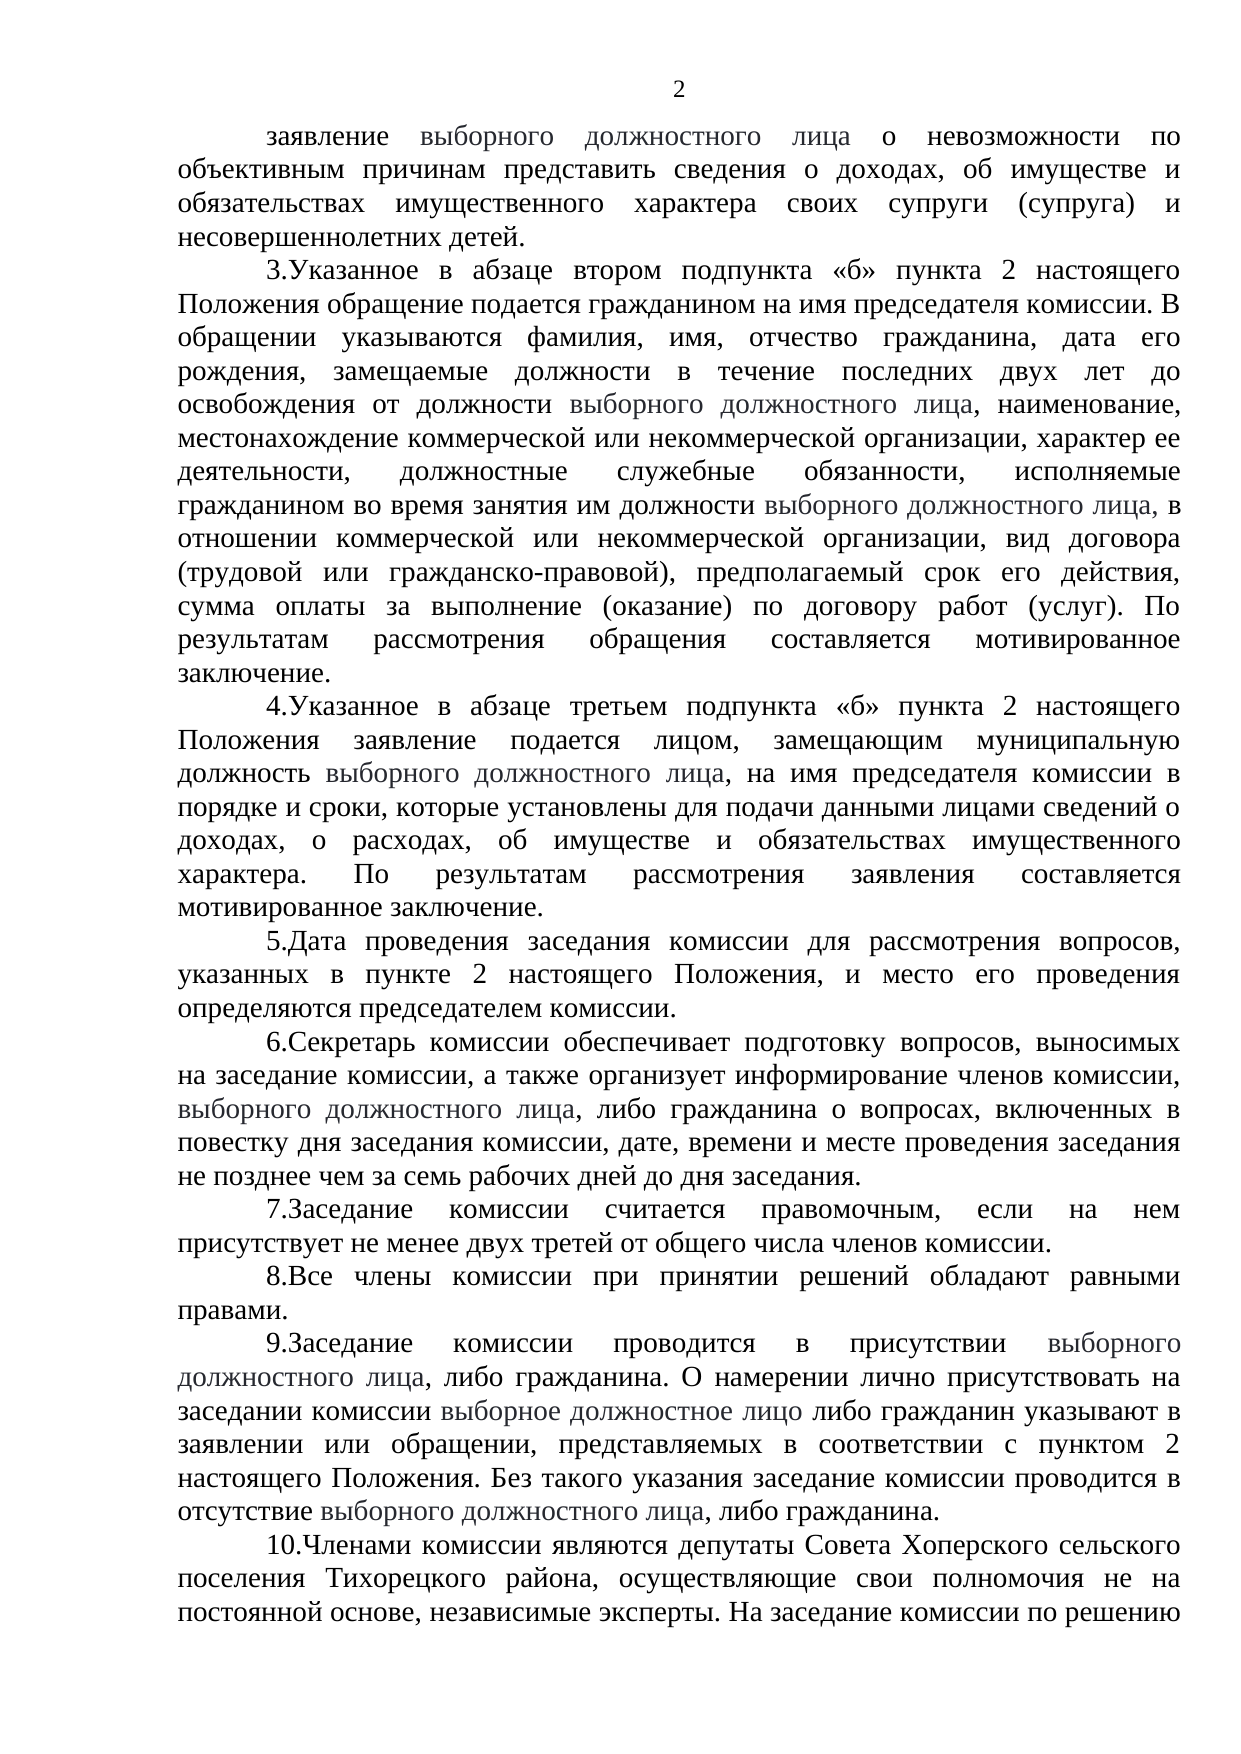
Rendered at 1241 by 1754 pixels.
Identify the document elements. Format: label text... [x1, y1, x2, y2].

text 9.Заседание комиссии проводится в присутствии выборного должностного лица, либо гражданина. О намерении лично присутствовать на заседании комиссии выборное должностное лицо либо гражданин указывают в заявлении или обращении, представляемых в соответствии с пунктом 2 настоящего Положения. Без такого указания заседание комиссии проводится в отсутствие выборного должностного лица, либо гражданина. [177, 1326, 1181, 1527]
text 7.Заседание комиссии считается правомочным, если на нем присутствует не менее двух третей от общего числа членов комиссии. [177, 1191, 1181, 1258]
text 8.Все члены комиссии при принятии решений обладают равными правами. [177, 1258, 1181, 1326]
text 5.Дата проведения заседания комиссии для рассмотрения вопросов, указанных в пункте 2 настоящего Положения, и место его проведения определяются председателем комиссии. [177, 923, 1181, 1024]
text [177, 1527, 1181, 1627]
text заявление выборного должностного лица о невозможности по объективным причинам представить сведения о доходах, об имуществе и обязательствах имущественного характера своих супруги (супруга) и несовершеннолетних детей. [177, 118, 1181, 252]
text 3.Указанное в абзаце втором подпункта «б» пункта 2 настоящего Положения обращение подается гражданином на имя председателя комиссии. В обращении указываются фамилия, имя, отчество гражданина, дата его рождения, замещаемые должности в течение последних двух лет до освобождения от должности выборного должностного лица, наименование, местонахождение коммерческой или некоммерческой организации, характер ее деятельности, должностные служебные обязанности, исполняемые гражданином во время занятия им должности выборного должностного лица, в отношении коммерческой или некоммерческой организации, вид договора (трудовой или гражданско-правовой), предполагаемый срок его действия, сумма оплаты за выполнение (оказание) по договору работ (услуг). По результатам рассмотрения обращения составляется мотивированное заключение. [177, 252, 1181, 688]
text 4.Указанное в абзаце третьем подпункта «б» пункта 2 настоящего Положения заявление подается лицом, замещающим муниципальную должность выборного должностного лица, на имя председателя комиссии в порядке и сроки, которые установлены для подачи данными лицами сведений о доходах, о расходах, об имуществе и обязательствах имущественного характера. По результатам рассмотрения заявления составляется мотивированное заключение. [177, 688, 1181, 923]
text 6.Секретарь комиссии обеспечивает подготовку вопросов, выносимых на заседание комиссии, а также организует информирование членов комиссии, выборного должностного лица, либо гражданина о вопросах, включенных в повестку дня заседания комиссии, дате, времени и месте проведения заседания не позднее чем за семь рабочих дней до дня заседания. [177, 1024, 1181, 1191]
